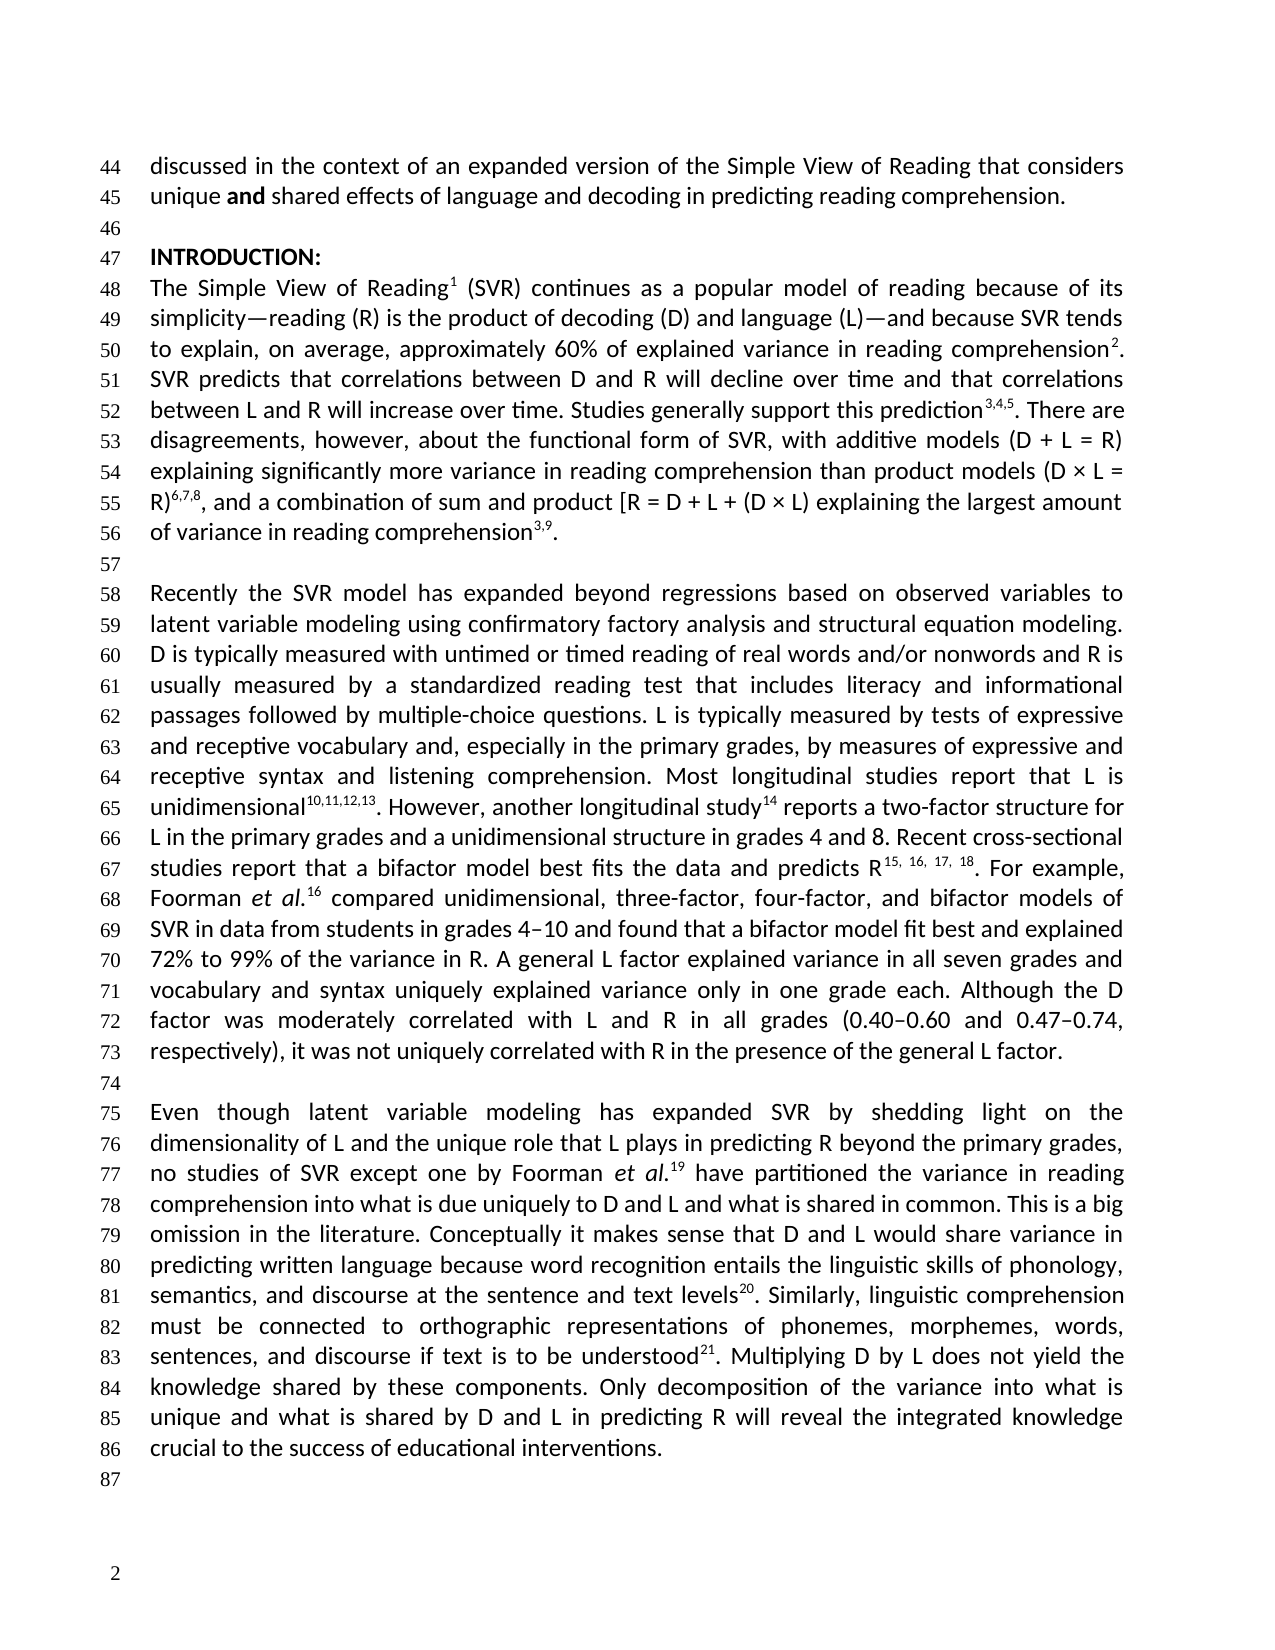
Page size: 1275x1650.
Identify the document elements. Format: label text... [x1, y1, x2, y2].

text The Simple View of Reading1 (SVR) continues as a popular model of reading because of its simplicity—reading (R) is the product of decoding (D) and language (L)—and because SVR tends to explain, on average, approximately 60% of explained variance in reading comprehension2. SVR predicts that correlations between D and R will decline over time and that correlations between L and R will increase over time. Studies generally support this prediction3,4,5. There are disagreements, however, about the functional form of SVR, with additive models (D + L = R) explaining significantly more variance in reading comprehension than product models (D × L = R)6,7,8, and a combination of sum and product [R = D + L + (D × L) explaining the largest amount of variance in reading comprehension3,9. [150, 272, 1125, 547]
text INTRODUCTION: [150, 242, 1125, 272]
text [150, 150, 1125, 211]
text Recently the SVR model has expanded beyond regressions based on observed variables to latent variable modeling using confirmatory factory analysis and structural equation modeling. D is typically measured with untimed or timed reading of real words and/or nonwords and R is usually measured by a standardized reading test that includes literacy and informational passages followed by multiple-choice questions. L is typically measured by tests of expressive and receptive vocabulary and, especially in the primary grades, by measures of expressive and receptive syntax and listening comprehension. Most longitudinal studies report that L is unidimensional10,11,12,13. However, another longitudinal study14 reports a two-factor structure for L in the primary grades and a unidimensional structure in grades 4 and 8. Recent cross-sectional studies report that a bifactor model best fits the data and predicts R15, 16, 17, 18. For example, Foorman et al.16 compared unidimensional, three-factor, four-factor, and bifactor models of SVR in data from students in grades 4–10 and found that a bifactor model fit best and explained 72% to 99% of the variance in R. A general L factor explained variance in all seven grades and vocabulary and syntax uniquely explained variance only in one grade each. Although the D factor was moderately correlated with L and R in all grades (0.40–0.60 and 0.47–0.74, respectively), it was not uniquely correlated with R in the presence of the general L factor. [150, 577, 1125, 1066]
text Even though latent variable modeling has expanded SVR by shedding light on the dimensionality of L and the unique role that L plays in predicting R beyond the primary grades, no studies of SVR except one by Foorman et al.19 have partitioned the variance in reading comprehension into what is due uniquely to D and L and what is shared in common. This is a big omission in the literature. Conceptually it makes sense that D and L would share variance in predicting written language because word recognition entails the linguistic skills of phonology, semantics, and discourse at the sentence and text levels20. Similarly, linguistic comprehension must be connected to orthographic representations of phonemes, morphemes, words, sentences, and discourse if text is to be understood21. Multiplying D by L does not yield the knowledge shared by these components. Only decomposition of the variance into what is unique and what is shared by D and L in predicting R will reveal the integrated knowledge crucial to the success of educational interventions. [150, 1096, 1125, 1462]
